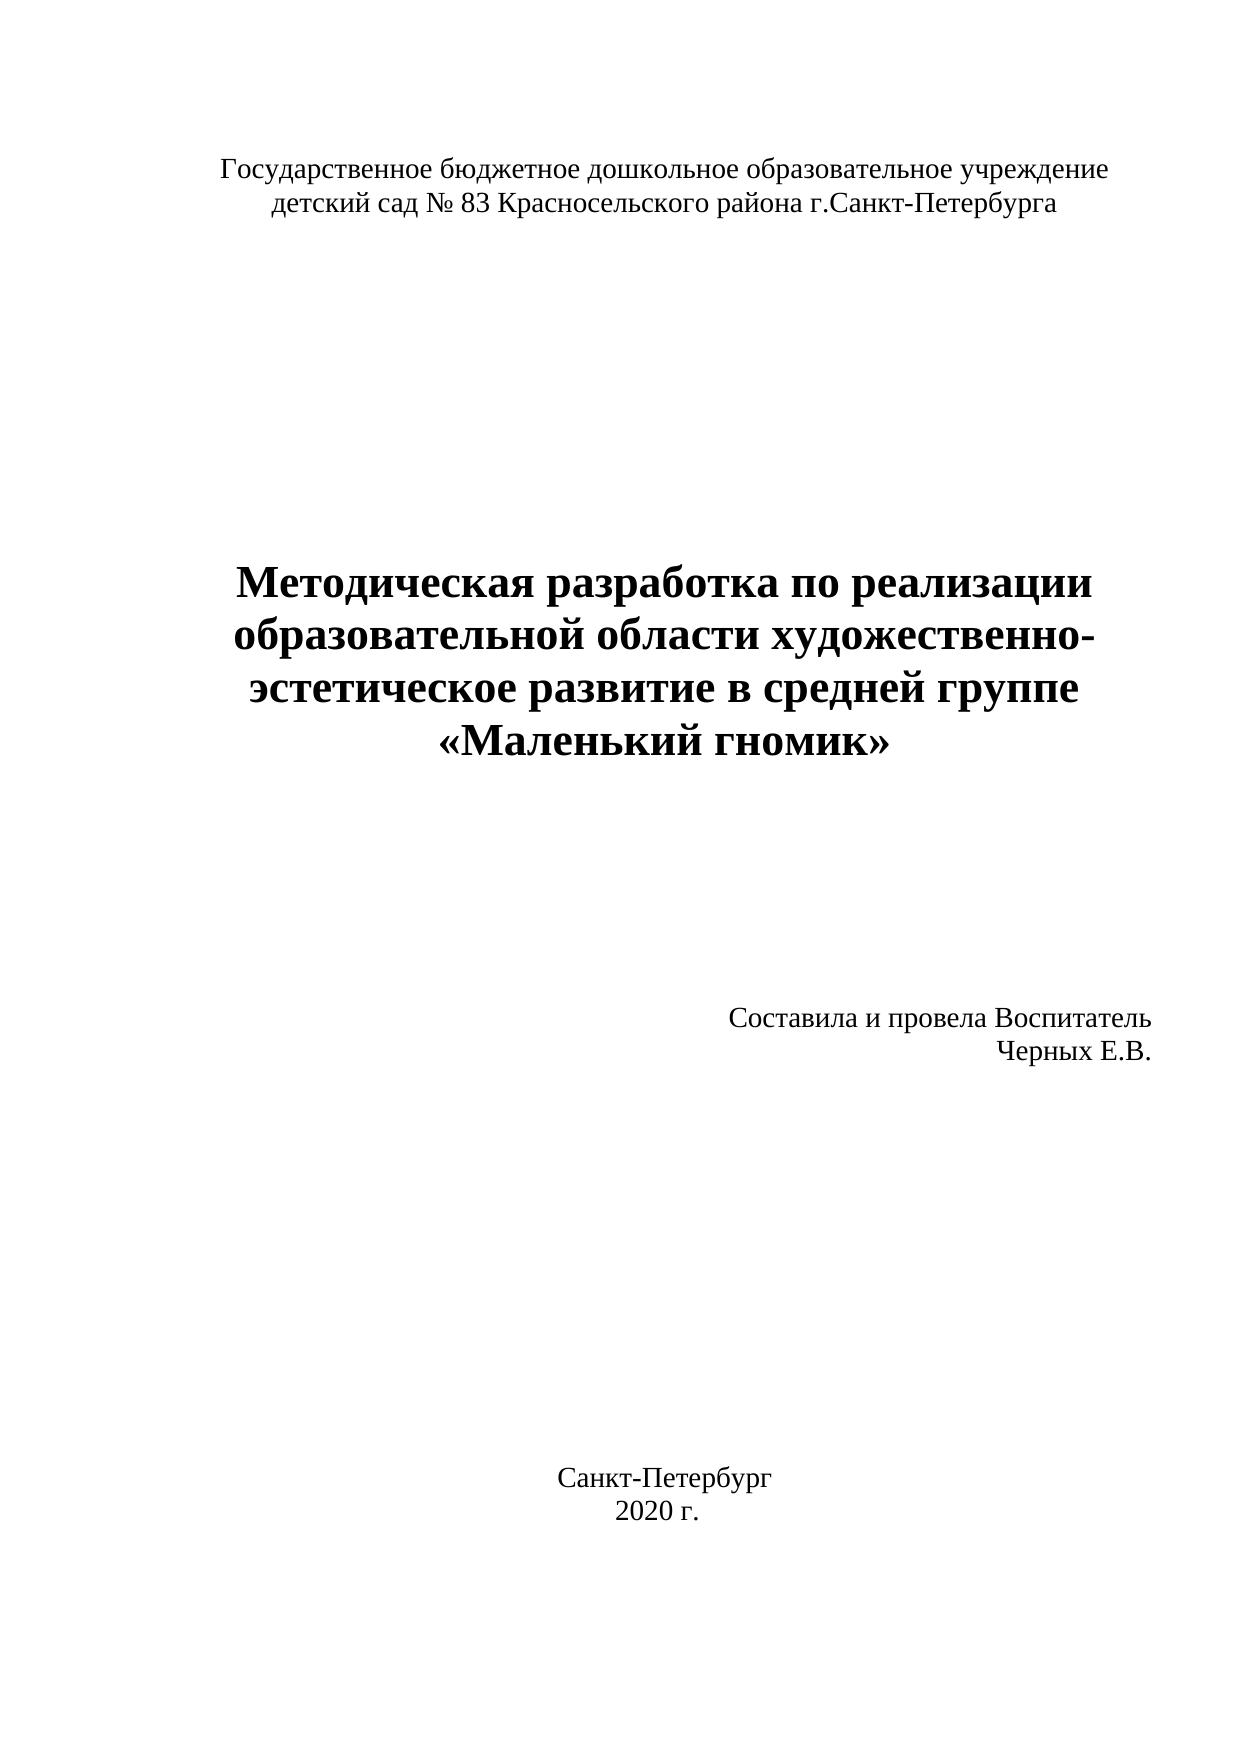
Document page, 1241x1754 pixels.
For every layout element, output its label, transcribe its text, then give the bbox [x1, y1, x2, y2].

text Черных Е.В. [177, 1033, 1152, 1067]
text Методическая разработка по реализации образовательной области художественно-эстетическое развитие в средней группе «Маленький гномик» [177, 554, 1152, 765]
text Государственное бюджетное дошкольное образовательное учреждение детский сад № 83 Красносельского района г.Санкт-Петербурга [177, 152, 1152, 219]
text Составила и провела Воспитатель [177, 1000, 1152, 1033]
text Санкт-Петербург [177, 1460, 1152, 1493]
text 2020 г. [177, 1493, 1152, 1527]
